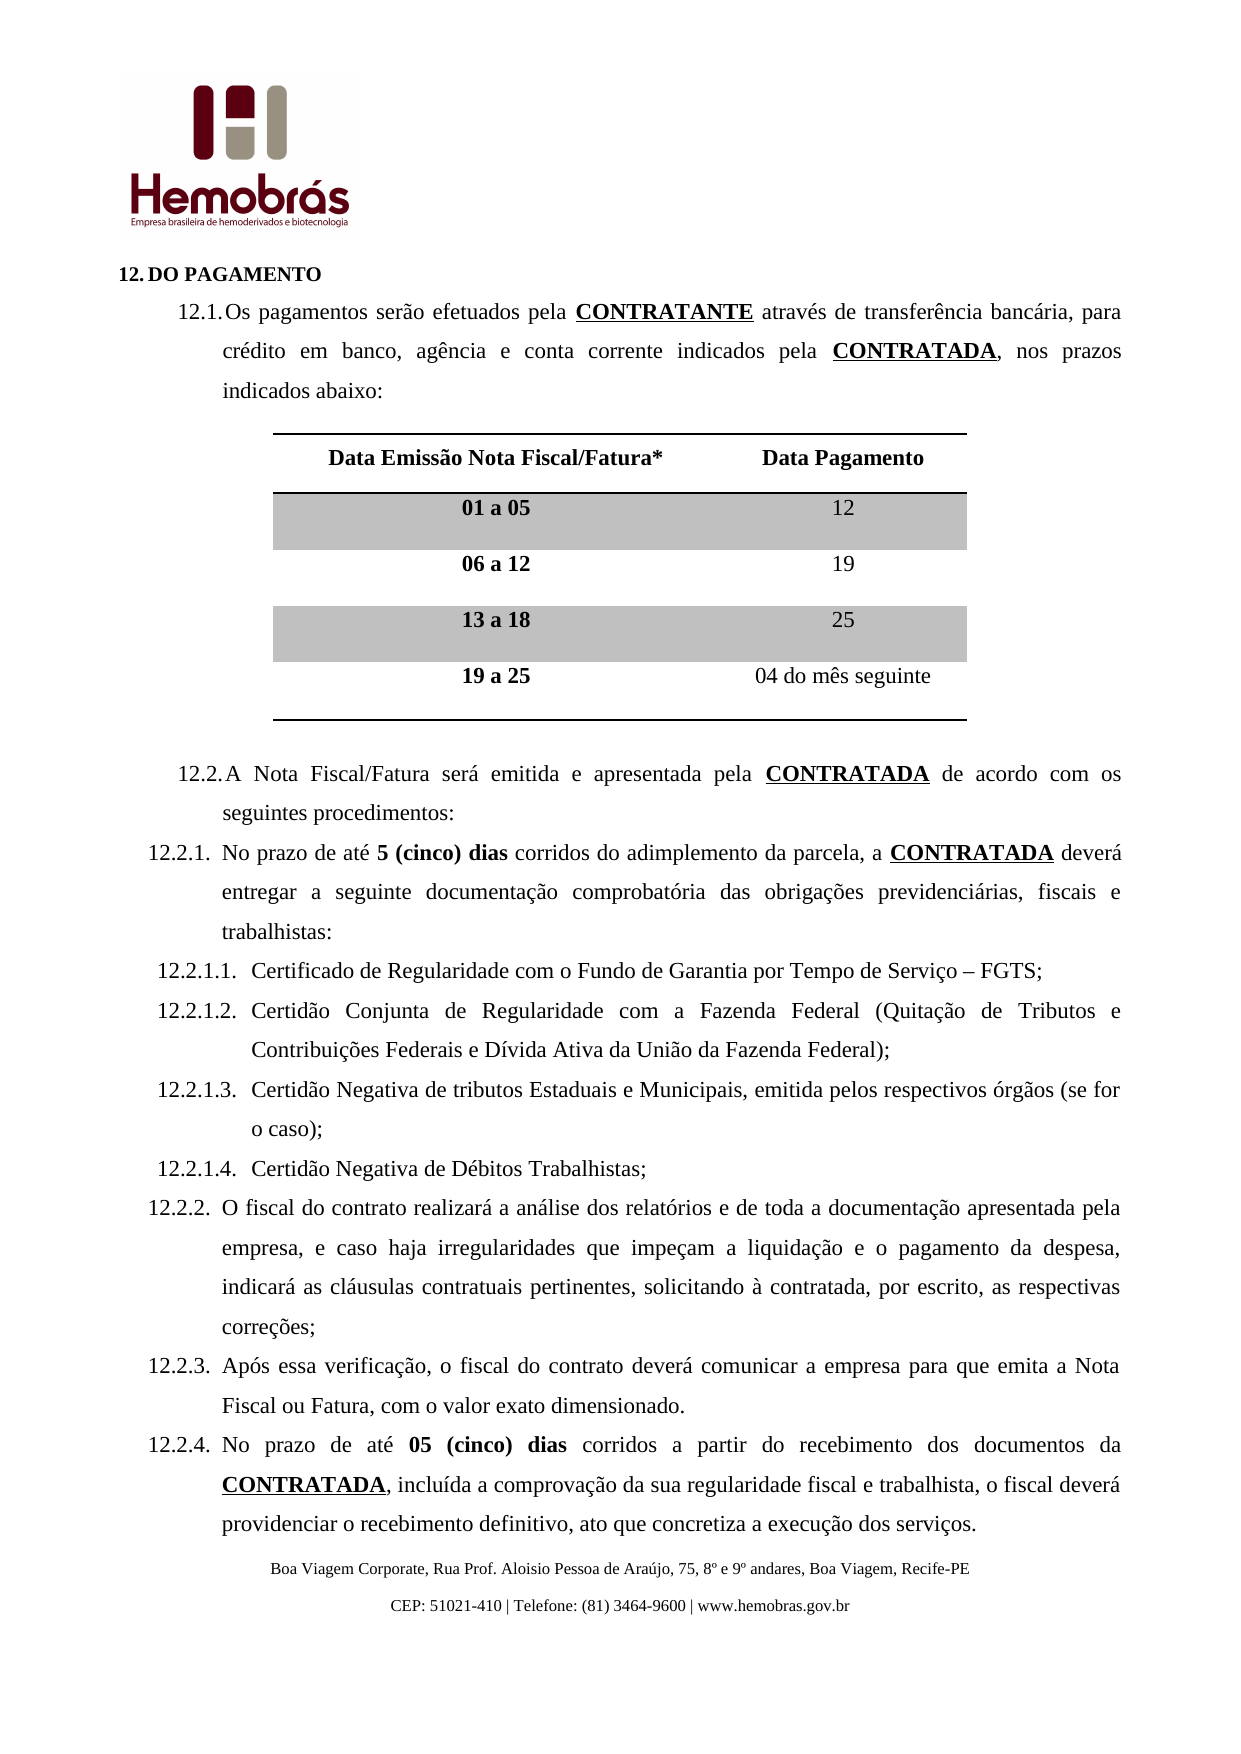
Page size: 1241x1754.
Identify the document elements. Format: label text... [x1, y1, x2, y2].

list Após essa verificação, o fiscal do contrato deverá comunicar a empresa para que emita a Nota Fiscal ou Fatura, com o valor exato dimensionado. [148, 1352, 1122, 1418]
list DO PAGAMENTO [118, 262, 1122, 286]
table_cell 12 [689, 494, 967, 550]
list Certificado de Regularidade com o Fundo de Garantia por Tempo de Serviço – FGTS; [157, 957, 1122, 984]
list Os pagamentos serão efetuados pela CONTRATANTE através de transferência bancária, para crédito em banco, agência e conta corrente indicados pela CONTRATADA, nos prazos indicados abaixo: [177, 298, 1122, 403]
table_cell 01 a 05 [273, 494, 689, 550]
list Certidão Conjunta de Regularidade com a Fazenda Federal (Quitação de Tributos e Contribuições Federais e Dívida Ativa da União da Fazenda Federal); [157, 997, 1122, 1063]
list Certidão Negativa de Débitos Trabalhistas; [157, 1155, 1122, 1181]
table_cell 19 [689, 550, 967, 606]
list No prazo de até 5 (cinco) dias corridos do adimplemento da parcela, a CONTRATADA deverá entregar a seguinte documentação comprobatória das obrigações previdenciárias, fiscais e trabalhistas: [148, 839, 1122, 944]
list Certidão Negativa de tributos Estaduais e Municipais, emitida pelos respectivos órgãos (se for o caso); [157, 1076, 1122, 1142]
list A Nota Fiscal/Fatura será emitida e apresentada pela CONTRATADA de acordo com os seguintes procedimentos: [177, 760, 1122, 826]
table_cell 06 a 12 [273, 550, 689, 606]
list No prazo de até 05 (cinco) dias corridos a partir do recebimento dos documentos da CONTRATADA, incluída a comprovação da sua regularidade fiscal e trabalhista, o fiscal deverá providenciar o recebimento definitivo, ato que concretiza a execução dos serviços. [148, 1431, 1122, 1536]
table_cell 25 [689, 606, 967, 662]
table_cell 13 a 18 [273, 606, 689, 662]
table_cell 19 a 25 [273, 662, 689, 718]
list O fiscal do contrato realizará a análise dos relatórios e de toda a documentação apresentada pela empresa, e caso haja irregularidades que impeçam a liquidação e o pagamento da despesa, indicará as cláusulas contratuais pertinentes, solicitando à contratada, por escrito, as respectivas correções; [148, 1194, 1122, 1339]
table_header Data Emissão Nota Fiscal/Fatura* [273, 435, 689, 492]
table_cell 04 do mês seguinte [689, 662, 967, 718]
picture [118, 73, 362, 243]
table_header Data Pagamento [689, 435, 967, 492]
